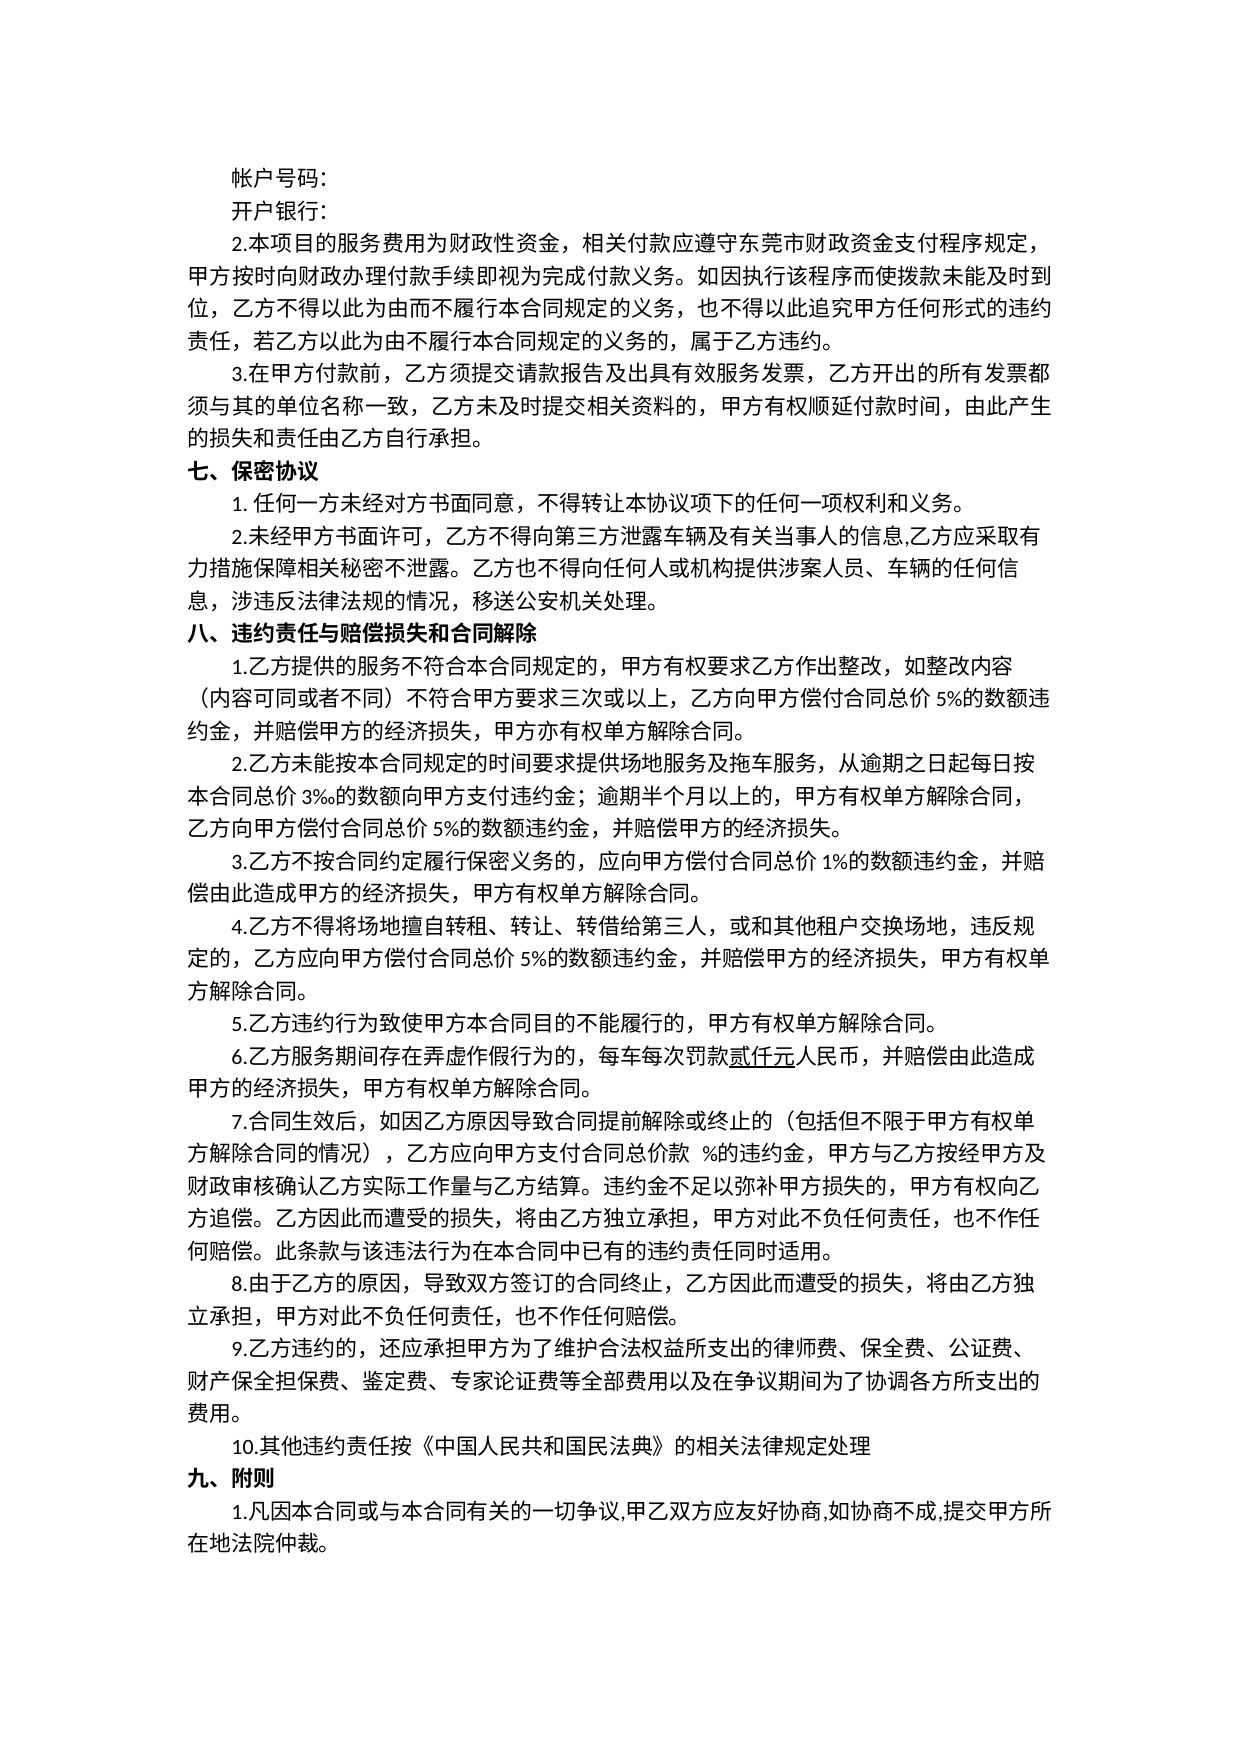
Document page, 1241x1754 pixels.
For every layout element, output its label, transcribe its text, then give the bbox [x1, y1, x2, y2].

text 帐户号码： [187, 162, 1053, 194]
text 1.乙方提供的服务不符合本合同规定的，甲方有权要求乙方作出整改，如整改内容（内容可同或者不同）不符合甲方要求三次或以上，乙方向甲方偿付合同总价5%的数额违约金，并赔偿甲方的经济损失，甲方亦有权单方解除合同。 [187, 649, 1053, 747]
text 3.乙方不按合同约定履行保密义务的，应向甲方偿付合同总价1%的数额违约金，并赔偿由此造成甲方的经济损失，甲方有权单方解除合同。 [187, 844, 1053, 909]
text 1.凡因本合同或与本合同有关的一切争议,甲乙双方应友好协商,如协商不成,提交甲方所在地法院仲裁。 [187, 1494, 1053, 1559]
text 2.本项目的服务费用为财政性资金，相关付款应遵守东莞市财政资金支付程序规定，甲方按时向财政办理付款手续即视为完成付款义务。如因执行该程序而使拨款未能及时到位，乙方不得以此为由而不履行本合同规定的义务，也不得以此追究甲方任何形式的违约责任，若乙方以此为由不履行本合同规定的义务的，属于乙方违约。 [187, 227, 1053, 357]
text 1. 任何一方未经对方书面同意，不得转让本协议项下的任何一项权利和义务。 [187, 487, 1053, 519]
text 4.乙方不得将场地擅自转租、转让、转借给第三人，或和其他租户交换场地，违反规定的，乙方应向甲方偿付合同总价5%的数额违约金，并赔偿甲方的经济损失，甲方有权单方解除合同。 [187, 909, 1053, 1007]
text 3.在甲方付款前，乙方须提交请款报告及出具有效服务发票，乙方开出的所有发票都须与其的单位名称一致，乙方未及时提交相关资料的，甲方有权顺延付款时间，由此产生的损失和责任由乙方自行承担。 [187, 357, 1053, 454]
text 8.由于乙方的原因，导致双方签订的合同终止，乙方因此而遭受的损失，将由乙方独立承担，甲方对此不负任何责任，也不作任何赔偿。 [187, 1267, 1053, 1332]
text 9.乙方违约的，还应承担甲方为了维护合法权益所支出的律师费、保全费、公证费、财产保全担保费、鉴定费、专家论证费等全部费用以及在争议期间为了协调各方所支出的费用。 [187, 1332, 1053, 1429]
text 7.合同生效后，如因乙方原因导致合同提前解除或终止的（包括但不限于甲方有权单方解除合同的情况），乙方应向甲方支付合同总价款 %的违约金，甲方与乙方按经甲方及财政审核确认乙方实际工作量与乙方结算。违约金不足以弥补甲方损失的，甲方有权向乙方追偿。乙方因此而遭受的损失，将由乙方独立承担，甲方对此不负任何责任，也不作任何赔偿。此条款与该违法行为在本合同中已有的违约责任同时适用。 [187, 1104, 1053, 1267]
text 开户银行： [187, 194, 1053, 227]
text 八、违约责任与赔偿损失和合同解除 [187, 617, 1053, 649]
text 九、附则 [187, 1462, 1053, 1494]
text 5.乙方违约行为致使甲方本合同目的不能履行的，甲方有权单方解除合同。 [187, 1007, 1053, 1039]
text 6.乙方服务期间存在弄虚作假行为的，每车每次罚款贰仟元人民币，并赔偿由此造成甲方的经济损失，甲方有权单方解除合同。 [187, 1039, 1053, 1104]
text 2.乙方未能按本合同规定的时间要求提供场地服务及拖车服务，从逾期之日起每日按本合同总价3‰的数额向甲方支付违约金；逾期半个月以上的，甲方有权单方解除合同，乙方向甲方偿付合同总价5%的数额违约金，并赔偿甲方的经济损失。 [187, 747, 1053, 844]
text 七、保密协议 [187, 454, 1053, 487]
text 2.未经甲方书面许可，乙方不得向第三方泄露车辆及有关当事人的信息,乙方应采取有力措施保障相关秘密不泄露。乙方也不得向任何人或机构提供涉案人员、车辆的任何信息，涉违反法律法规的情况，移送公安机关处理。 [187, 519, 1053, 617]
text 10.其他违约责任按《中国人民共和国民法典》的相关法律规定处理 [187, 1429, 1053, 1462]
